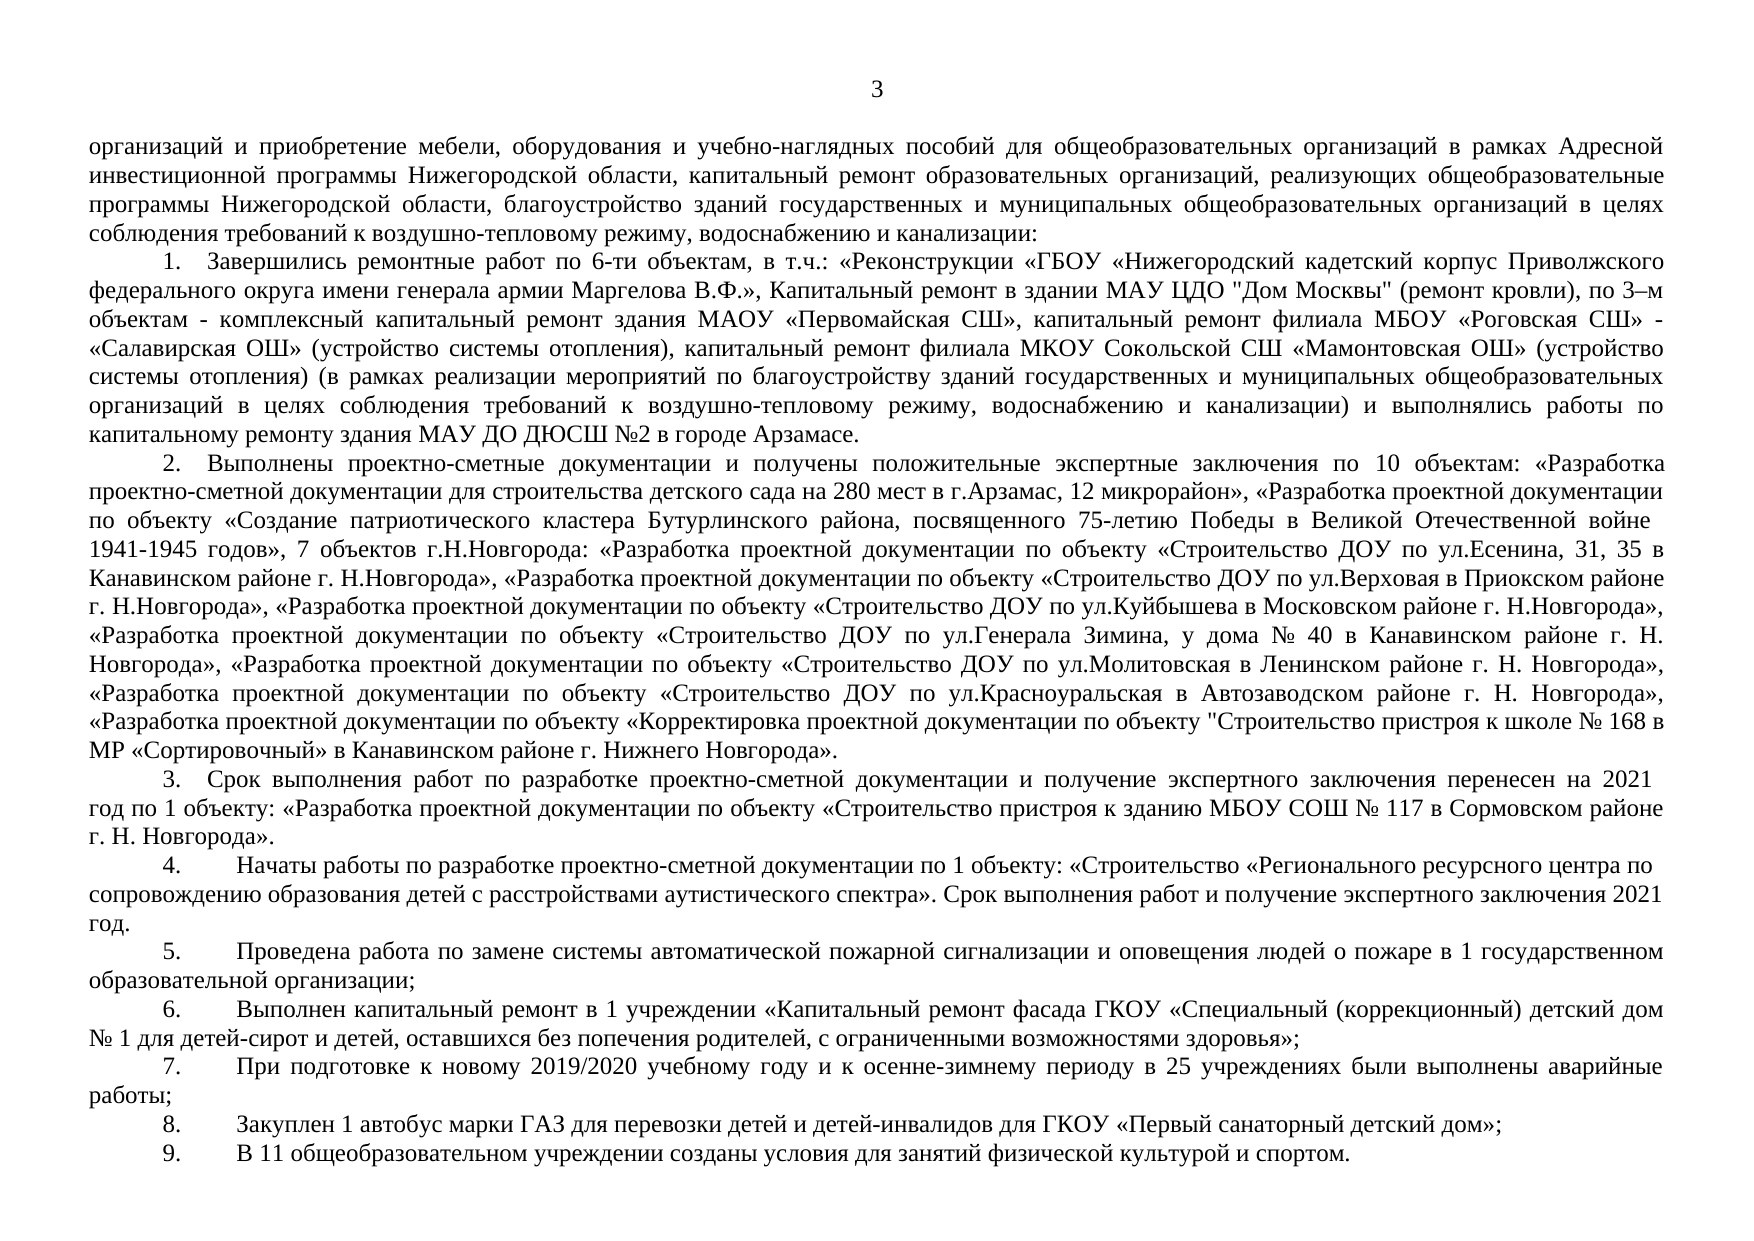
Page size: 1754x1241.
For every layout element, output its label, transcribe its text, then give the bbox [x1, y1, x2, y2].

list Выполнены проектно-сметные документации и получены положительные экспертные заключения по 10 объектам: «Разработка проектно-сметной документации для строительства детского сада на 280 мест в г.Арзамас, 12 микрорайон», «Разработка проектной документации по объекту «Создание патриотического кластера Бутурлинского района, посвященного 75-летию Победы в Великой Отечественной войне 1941-1945 годов», 7 объектов г.Н.Новгорода: «Разработка проектной документации по объекту «Строительство ДОУ по ул.Есенина, 31, 35 в Канавинском районе г. Н.Новгорода», «Разработка проектной документации по объекту «Строительство ДОУ по ул.Верховая в Приокском районе г. Н.Новгорода», «Разработка проектной документации по объекту «Строительство ДОУ по ул.Куйбышева в Московском районе г. Н.Новгорода», «Разработка проектной документации по объекту «Строительство ДОУ по ул.Генерала Зимина, у дома № 40 в Канавинском районе г. Н. Новгорода», «Разработка проектной документации по объекту «Строительство ДОУ по ул.Молитовская в Ленинском районе г. Н. Новгорода», «Разработка проектной документации по объекту «Строительство ДОУ по ул.Красноуральская в Автозаводском районе г. Н. Новгорода», «Разработка проектной документации по объекту «Корректировка проектной документации по объекту "Строительство пристроя к школе № 168 в МР «Сортировочный» в Канавинском районе г. Нижнего Новгорода». [89, 448, 1665, 764]
list Срок выполнения работ по разработке проектно-сметной документации и получение экспертного заключения перенесен на 2021 год по 1 объекту: «Разработка проектной документации по объекту «Строительство пристроя к зданию МБОУ СОШ № 117 в Сормовском районе г. Н. Новгорода». [89, 764, 1665, 850]
list Начаты работы по разработке проектно-сметной документации по 1 объекту: «Строительство «Регионального ресурсного центра по сопровождению образования детей с расстройствами аутистического спектра». Срок выполнения работ и получение экспертного заключения 2021 год. [89, 850, 1665, 936]
list Завершились ремонтные работ по 6-ти объектам, в т.ч.: «Реконструкции «ГБОУ «Нижегородский кадетский корпус Приволжского федерального округа имени генерала армии Маргелова В.Ф.», Капитальный ремонт в здании МАУ ЦДО "Дом Москвы" (ремонт кровли), по 3–м объектам - комплексный капитальный ремонт здания МАОУ «Первомайская СШ», капитальный ремонт филиала МБОУ «Роговская СШ» - «Салавирская ОШ» (устройство системы отопления), капитальный ремонт филиала МКОУ Сокольской СШ «Мамонтовская ОШ» (устройство системы отопления) (в рамках реализации мероприятий по благоустройству зданий государственных и муниципальных общеобразовательных организаций в целях соблюдения требований к воздушно-тепловому режиму, водоснабжению и канализации) и выполнялись работы по капитальному ремонту здания МАУ ДО ДЮСШ №2 в городе Арзамасе. [89, 246, 1665, 448]
list Выполнен капитальный ремонт в 1 учреждении «Капитальный ремонт фасада ГКОУ «Специальный (коррекционный) детский дом № 1 для детей-сирот и детей, оставшихся без попечения родителей, с ограниченными возможностями здоровья»; [89, 994, 1665, 1051]
list Закуплен 1 автобус марки ГАЗ для перевозки детей и детей-инвалидов для ГКОУ «Первый санаторный детский дом»; [89, 1109, 1665, 1138]
list В 11 общеобразовательном учреждении созданы условия для занятий физической культурой и спортом. [89, 1138, 1665, 1166]
list Проведена работа по замене системы автоматической пожарной сигнализации и оповещения людей о пожаре в 1 государственном образовательной организации; [89, 936, 1665, 994]
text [89, 131, 1665, 246]
list При подготовке к новому 2019/2020 учебному году и к осенне-зимнему периоду в 25 учреждениях были выполнены аварийные работы; [89, 1051, 1665, 1109]
